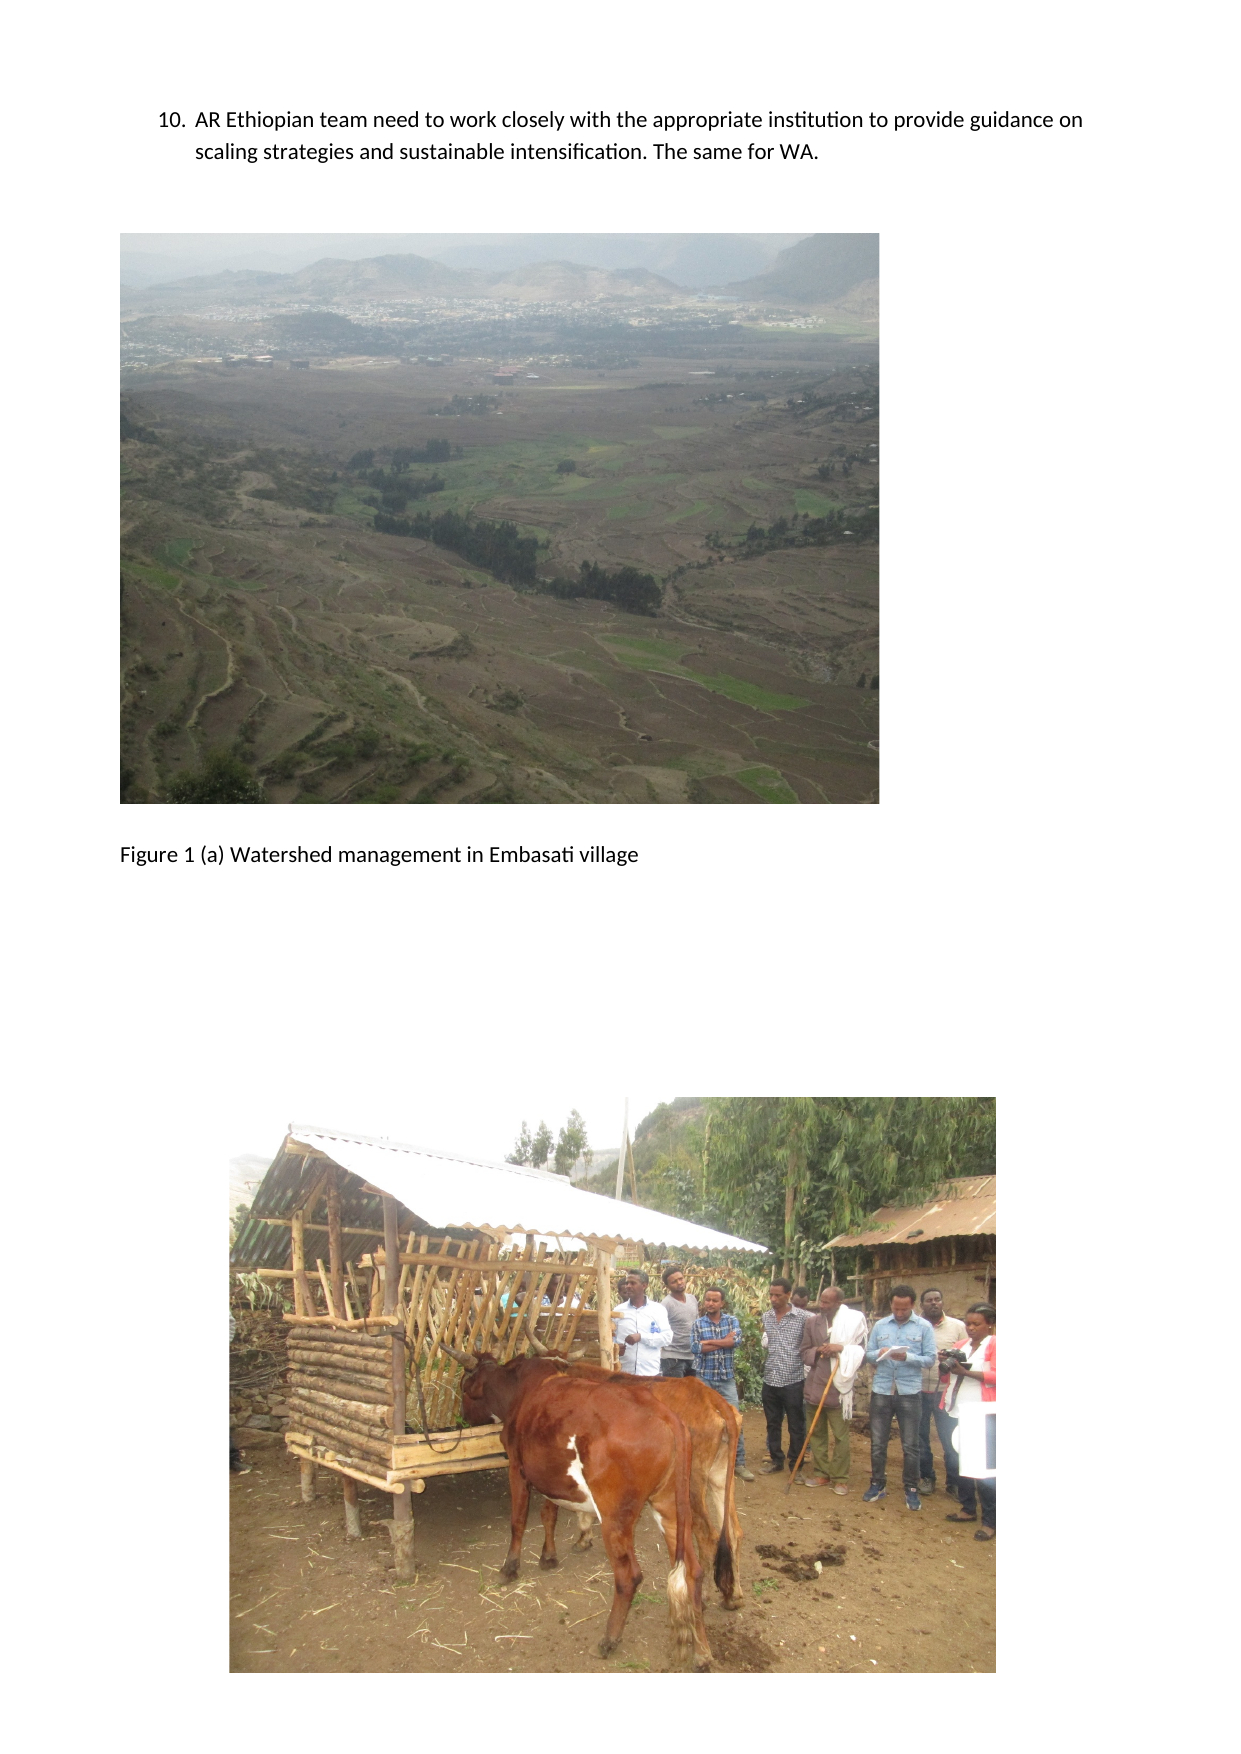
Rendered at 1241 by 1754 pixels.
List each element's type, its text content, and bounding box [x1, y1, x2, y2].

list AR Ethiopian team need to work closely with the appropriate institution to provide guidance on scaling strategies and sustainable intensification. The same for WA. [157, 105, 1105, 165]
picture [120, 233, 880, 804]
picture [229, 1097, 996, 1673]
text Figure 1 (a) Watershed management in Embasati village [120, 840, 1105, 868]
